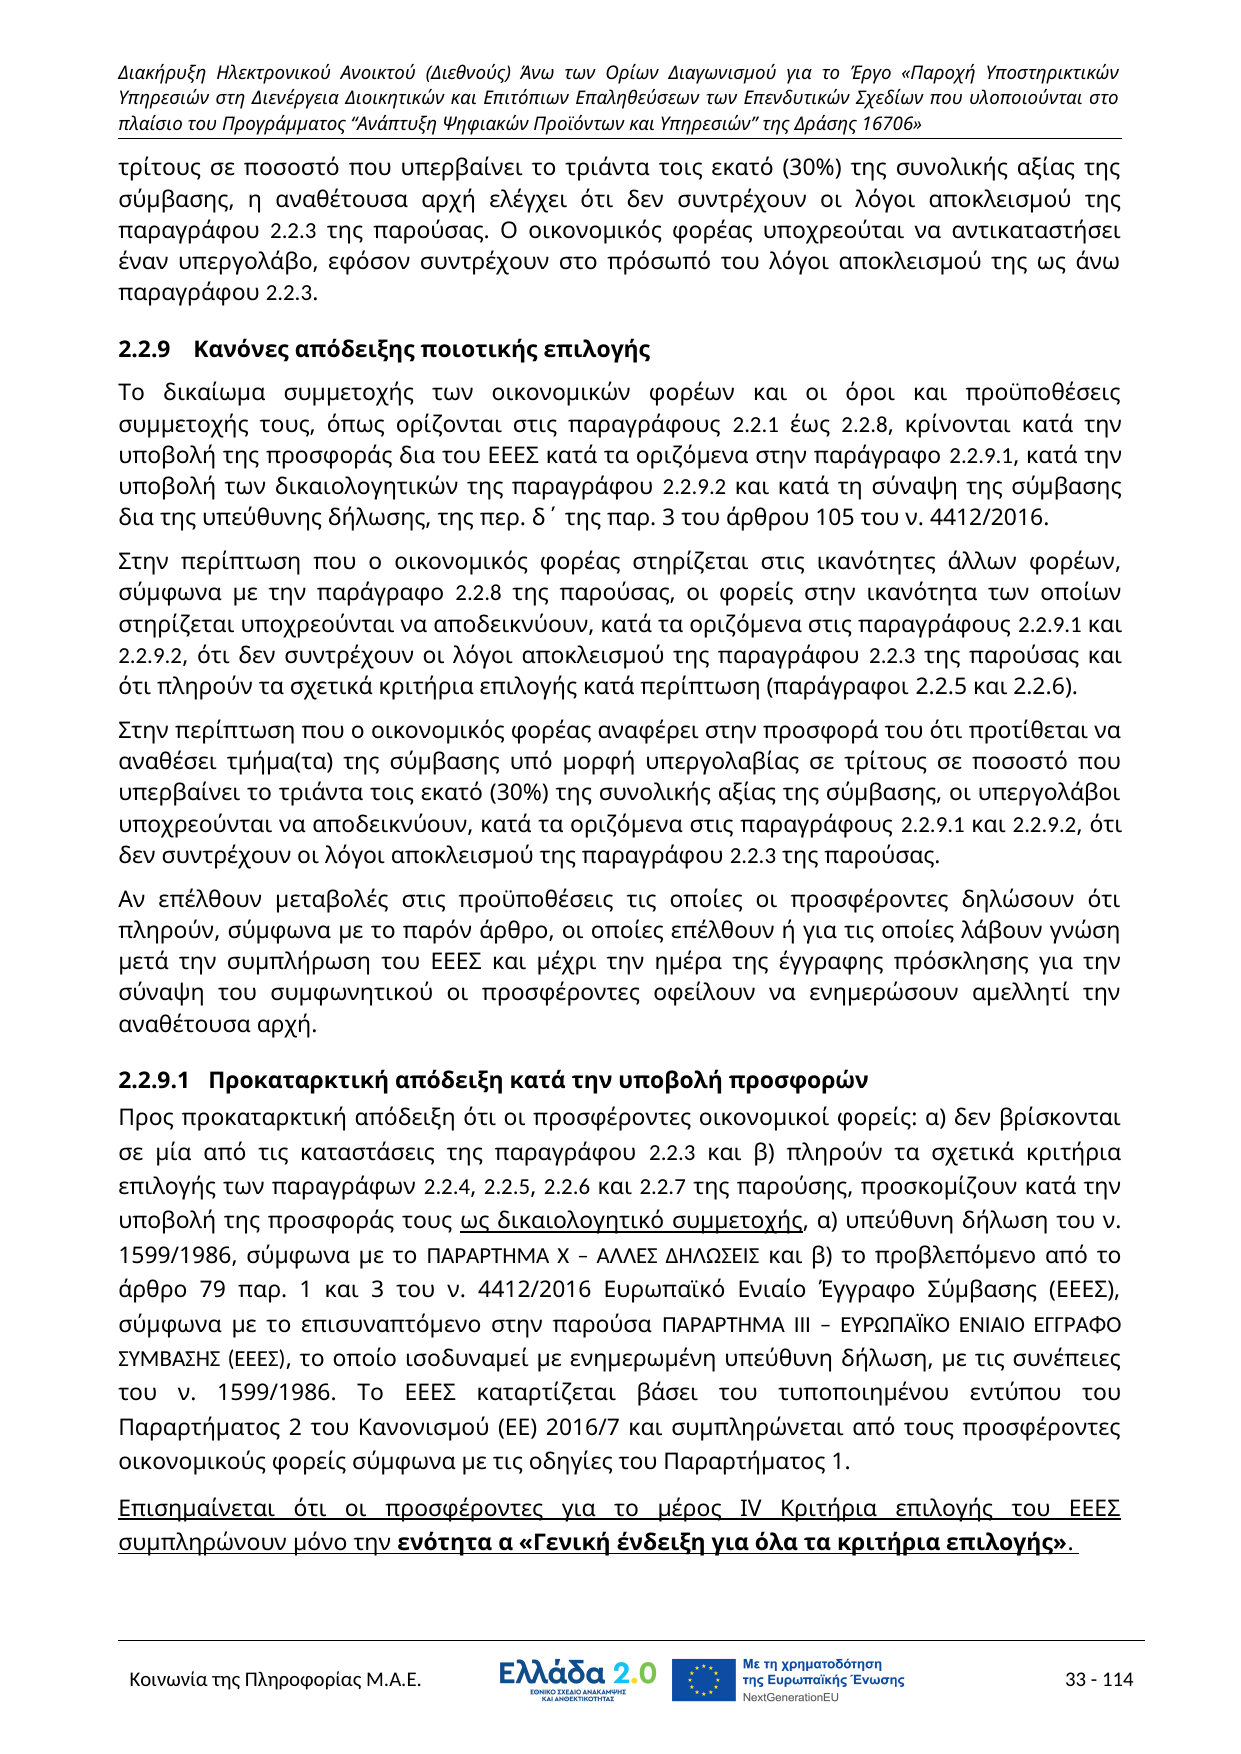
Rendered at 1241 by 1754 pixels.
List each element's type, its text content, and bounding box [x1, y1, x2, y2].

subtitle Κανόνες απόδειξης ποιοτικής επιλογής [118, 332, 1122, 364]
picture [484, 1643, 919, 1717]
text Στην περίπτωση που ο οικονομικός φορέας στηρίζεται στις ικανότητες άλλων φορέων, σύμφωνα με την παράγραφο 2.2.8 της παρούσας, οι φορείς στην ικανότητα των οποίων στηρίζεται υποχρεούνται να αποδεικνύουν, κατά τα οριζόμενα στις παραγράφους 2.2.9.1 και 2.2.9.2, ότι δεν συντρέχουν οι λόγοι αποκλεισμού της παραγράφου 2.2.3 της παρούσας και ότι πληρούν τα σχετικά κριτήρια επιλογής κατά περίπτωση (παράγραφοι 2.2.5 και 2.2.6). [118, 545, 1122, 701]
text Επισημαίνεται ότι οι προσφέροντες για το μέρος IV Κριτήρια επιλογής του ΕΕΕΣ συμπληρώνουν μόνο την ενότητα α «Γενική ένδειξη για όλα τα κριτήρια επιλογής». [118, 1492, 1122, 1557]
text Το δικαίωμα συμμετοχής των οικονομικών φορέων και οι όροι και προϋποθέσεις συμμετοχής τους, όπως ορίζονται στις παραγράφους 2.2.1 έως 2.2.8, κρίνονται κατά την υποβολή της προσφοράς δια του ΕΕΕΣ κατά τα οριζόμενα στην παράγραφο 2.2.9.1, κατά την υποβολή των δικαιολογητικών της παραγράφου 2.2.9.2 και κατά τη σύναψη της σύμβασης δια της υπεύθυνης δήλωσης, της περ. δ΄ της παρ. 3 του άρθρου 105 του ν. 4412/2016. [118, 376, 1122, 532]
text Προς προκαταρκτική απόδειξη ότι οι προσφέροντες οικονομικοί φορείς: α) δεν βρίσκονται σε μία από τις καταστάσεις της παραγράφου 2.2.3 και β) πληρούν τα σχετικά κριτήρια επιλογής των παραγράφων 2.2.4, 2.2.5, 2.2.6 και 2.2.7 της παρούσης, προσκομίζουν κατά την υποβολή της προσφοράς τους ως δικαιολογητικό συμμετοχής, α) υπεύθυνη δήλωση του ν. 1599/1986, σύμφωνα με το ΠΑΡΑΡΤΗΜΑ X – ΑΛΛΕΣ ΔΗΛΩΣΕΙΣ και β) το προβλεπόμενο από το άρθρο 79 παρ. 1 και 3 του ν. 4412/2016 Ευρωπαϊκό Ενιαίο Έγγραφο Σύμβασης (ΕΕΕΣ), σύμφωνα με το επισυναπτόμενο στην παρούσα ΠΑΡΑΡΤΗΜΑ ΙΙΙ – ΕΥΡΩΠΑΪΚΟ ΕΝΙΑΙΟ ΕΓΓΡΑΦΟ ΣΥΜΒΑΣΗΣ (ΕΕΕΣ), το οποίο ισοδυναμεί με ενημερωμένη υπεύθυνη δήλωση, με τις συνέπειες του ν. 1599/1986. Το ΕΕΕΣ καταρτίζεται βάσει του τυποποιημένου εντύπου του Παραρτήματος 2 του Κανονισμού (ΕΕ) 2016/7 και συμπληρώνεται από τους προσφέροντες οικονομικούς φορείς σύμφωνα με τις οδηγίες του Παραρτήματος 1. [118, 1101, 1122, 1476]
text Στην περίπτωση που o οικονομικός φορέας αναφέρει στην προσφορά του ότι προτίθεται να αναθέσει τμήμα(τα) της σύμβασης υπό μορφή υπεργολαβίας σε τρίτους σε ποσοστό που υπερβαίνει το τριάντα τοις εκατό (30%) της συνολικής αξίας της σύμβασης, οι υπεργολάβοι υποχρεούνται να αποδεικνύουν, κατά τα οριζόμενα στις παραγράφους 2.2.9.1 και 2.2.9.2, ότι δεν συντρέχουν οι λόγοι αποκλεισμού της παραγράφου 2.2.3 της παρούσας. [118, 714, 1122, 870]
text Αν επέλθουν μεταβολές στις προϋποθέσεις τις οποίες οι προσφέροντες δηλώσουν ότι πληρούν, σύμφωνα με το παρόν άρθρο, οι οποίες επέλθουν ή για τις οποίες λάβουν γνώση μετά την συμπλήρωση του ΕΕΕΣ και μέχρι την ημέρα της έγγραφης πρόσκλησης για την σύναψη του συμφωνητικού οι προσφέροντες οφείλουν να ενημερώσουν αμελλητί την αναθέτουσα αρχή. [118, 882, 1122, 1039]
subtitle Προκαταρκτική απόδειξη κατά την υποβολή προσφορών [118, 1064, 1122, 1095]
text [118, 151, 1122, 307]
